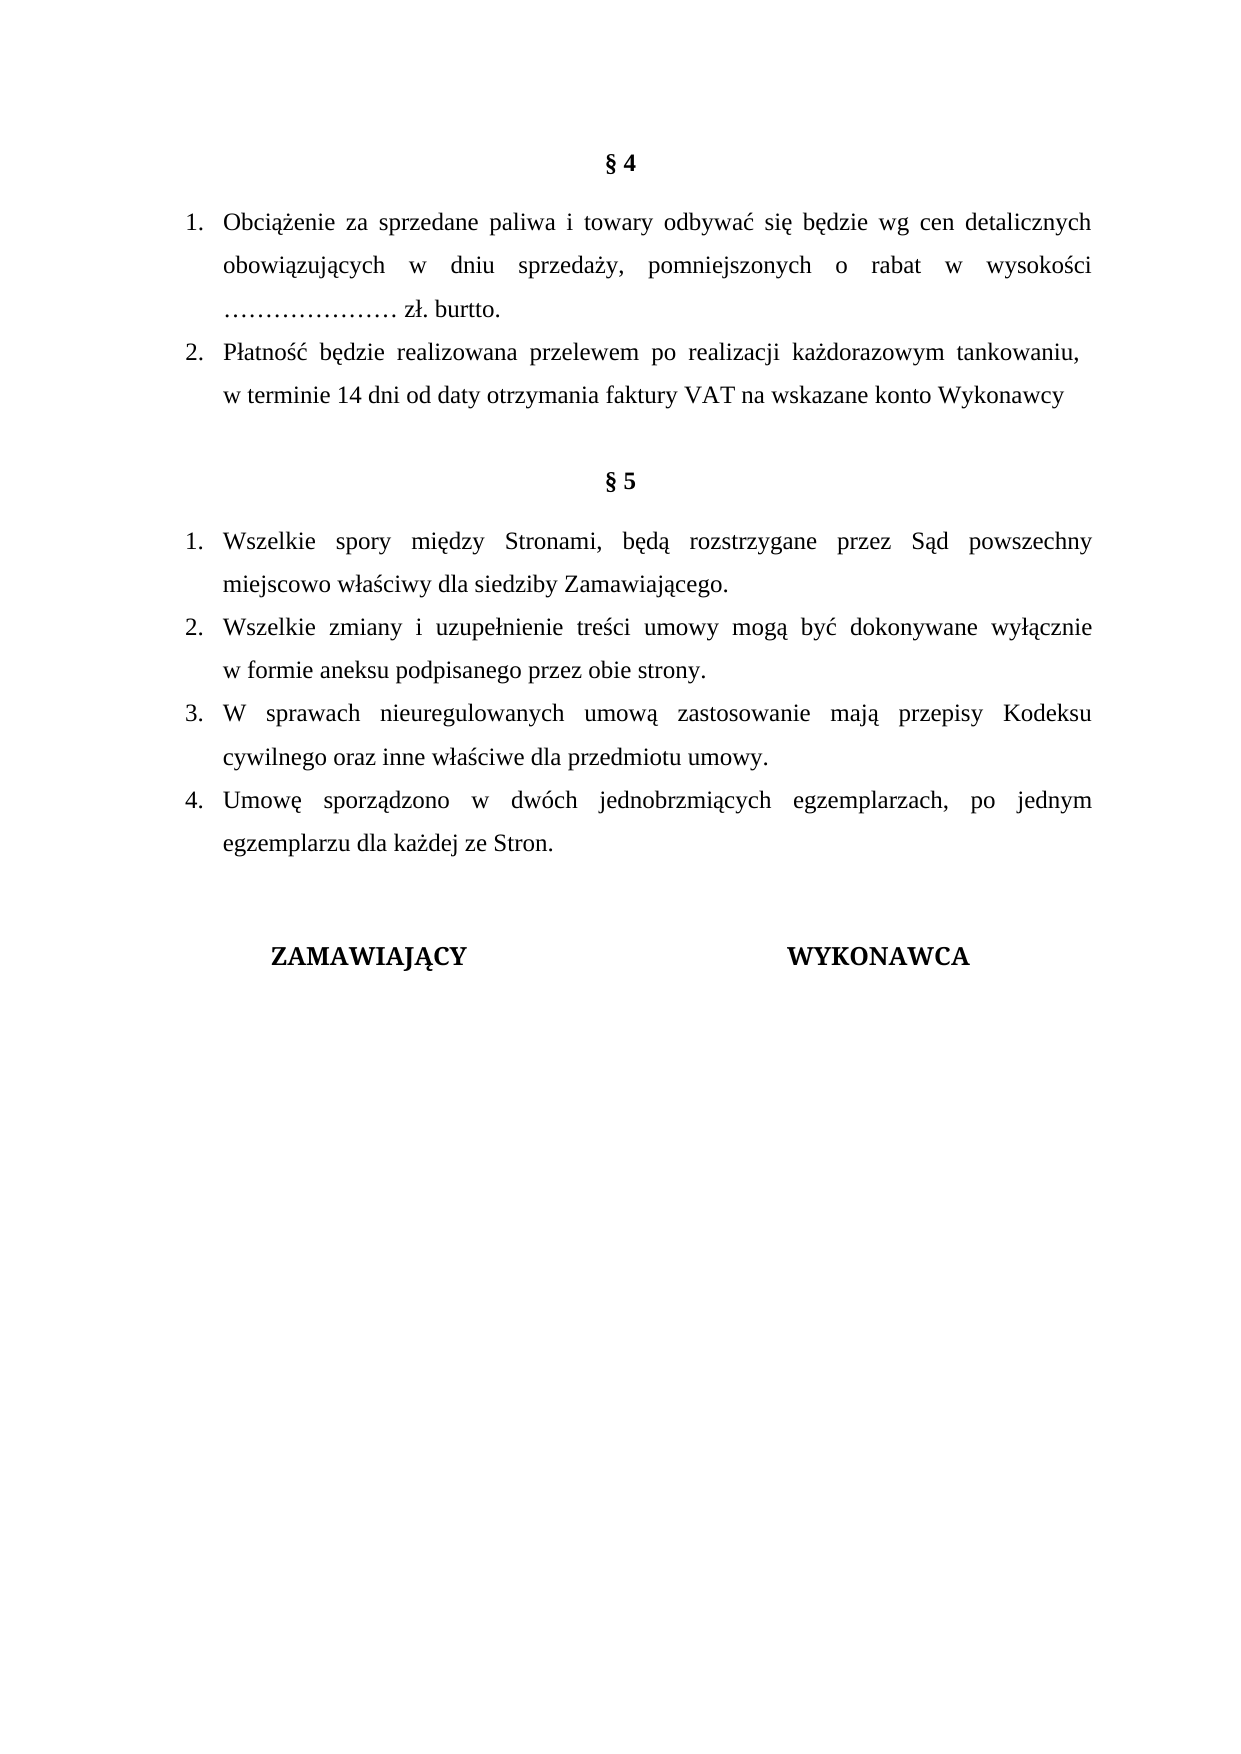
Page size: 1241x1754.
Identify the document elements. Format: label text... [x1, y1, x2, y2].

list Wszelkie spory między Stronami, będą rozstrzygane przez Sąd powszechny miejscowo właściwy dla siedziby Zamawiającego. [185, 526, 1093, 598]
list W sprawach nieuregulowanych umową zastosowanie mają przepisy Kodeksu cywilnego oraz inne właściwe dla przedmiotu umowy. [185, 698, 1093, 770]
list Umowę sporządzono w dwóch jednobrzmiących egzemplarzach, po jednym egzemplarzu dla każdej ze Stron. [185, 785, 1093, 857]
text ZAMAWIAJĄCY WYKONAWCA [148, 939, 1093, 973]
list Płatność będzie realizowana przelewem po realizacji każdorazowym tankowaniu, w terminie 14 dni od daty otrzymania faktury VAT na wskazane konto Wykonawcy [185, 337, 1093, 409]
text § 5 [148, 466, 1093, 495]
text § 4 [148, 148, 1093, 176]
list Obciążenie za sprzedane paliwa i towary odbywać się będzie wg cen detalicznych obowiązujących w dniu sprzedaży, pomniejszonych o rabat w wysokości ………………… zł. burtto. [185, 207, 1093, 322]
list Wszelkie zmiany i uzupełnienie treści umowy mogą być dokonywane wyłącznie w formie aneksu podpisanego przez obie strony. [185, 612, 1093, 684]
